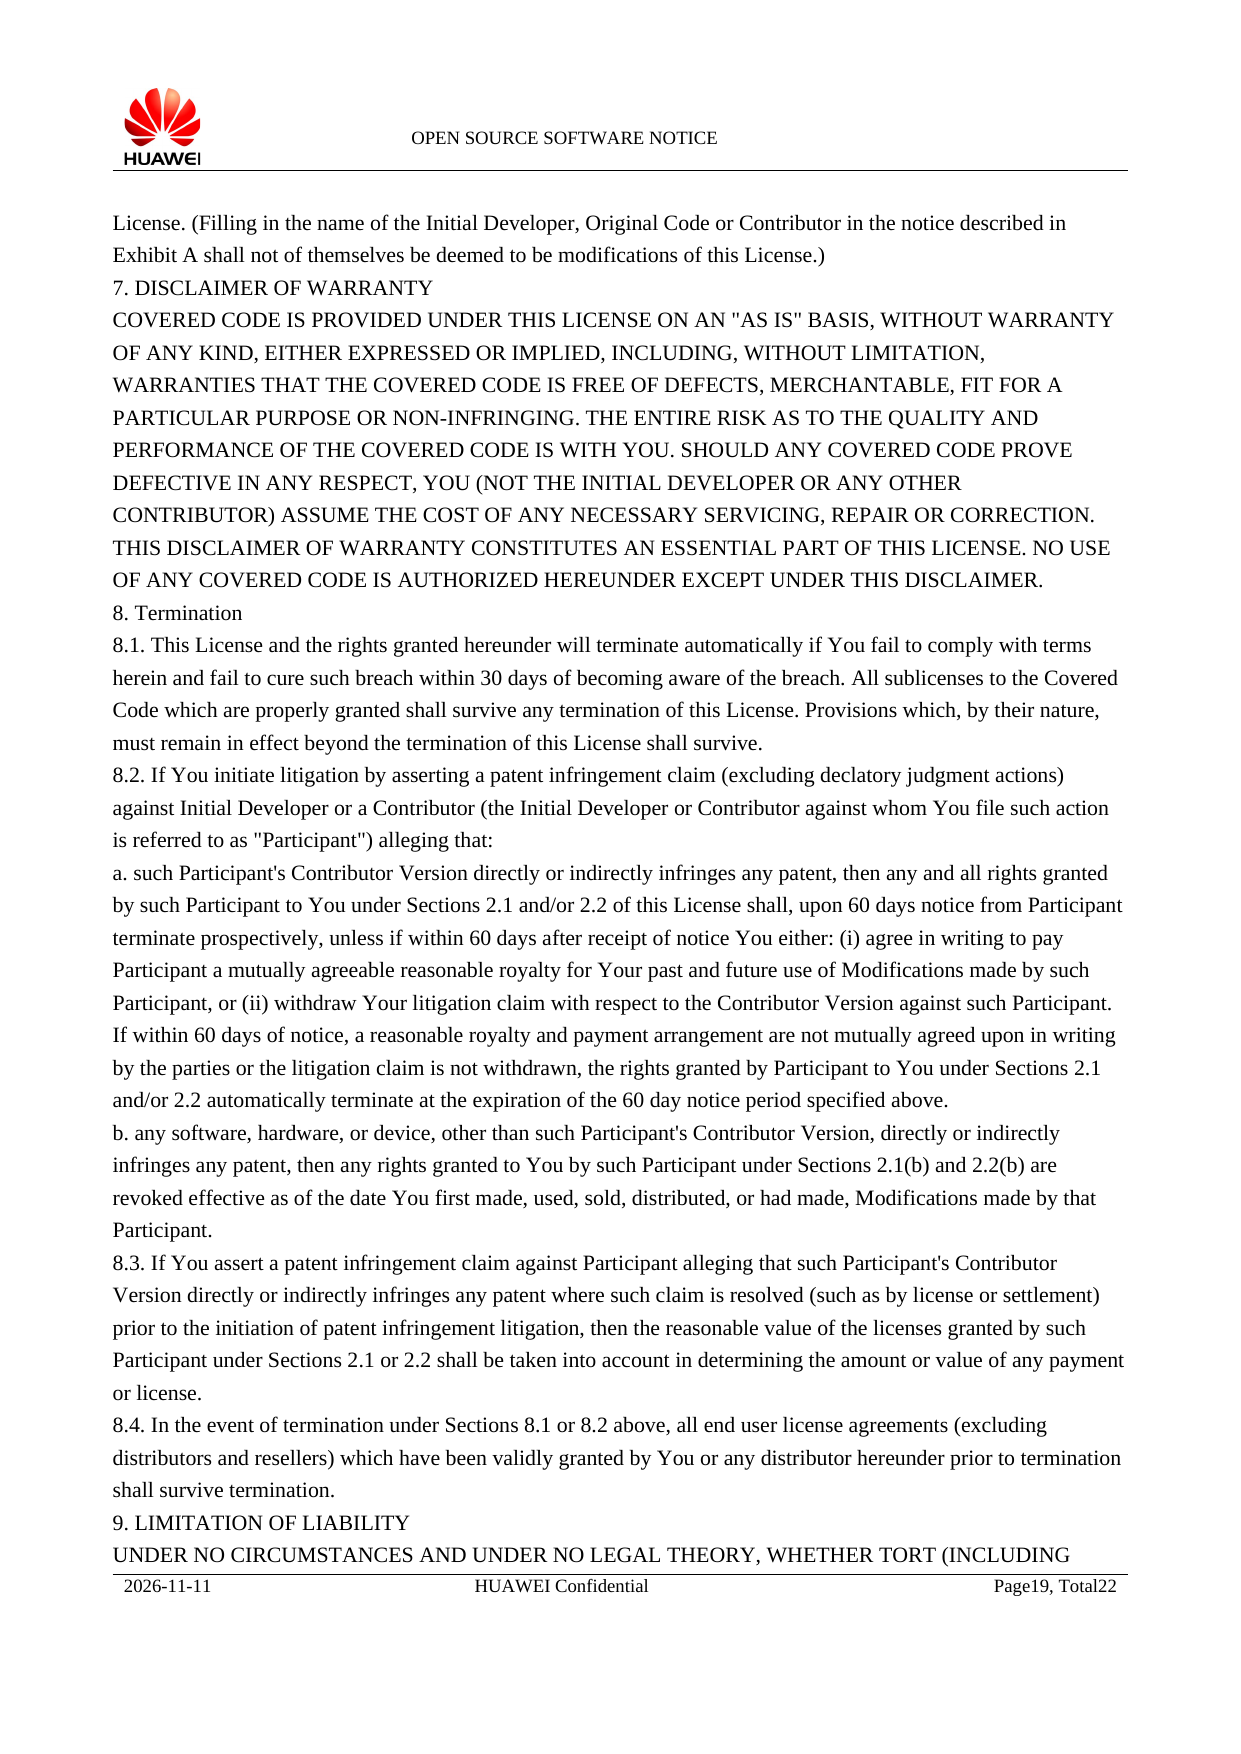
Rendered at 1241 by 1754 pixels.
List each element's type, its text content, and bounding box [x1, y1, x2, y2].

picture [124, 88, 201, 165]
